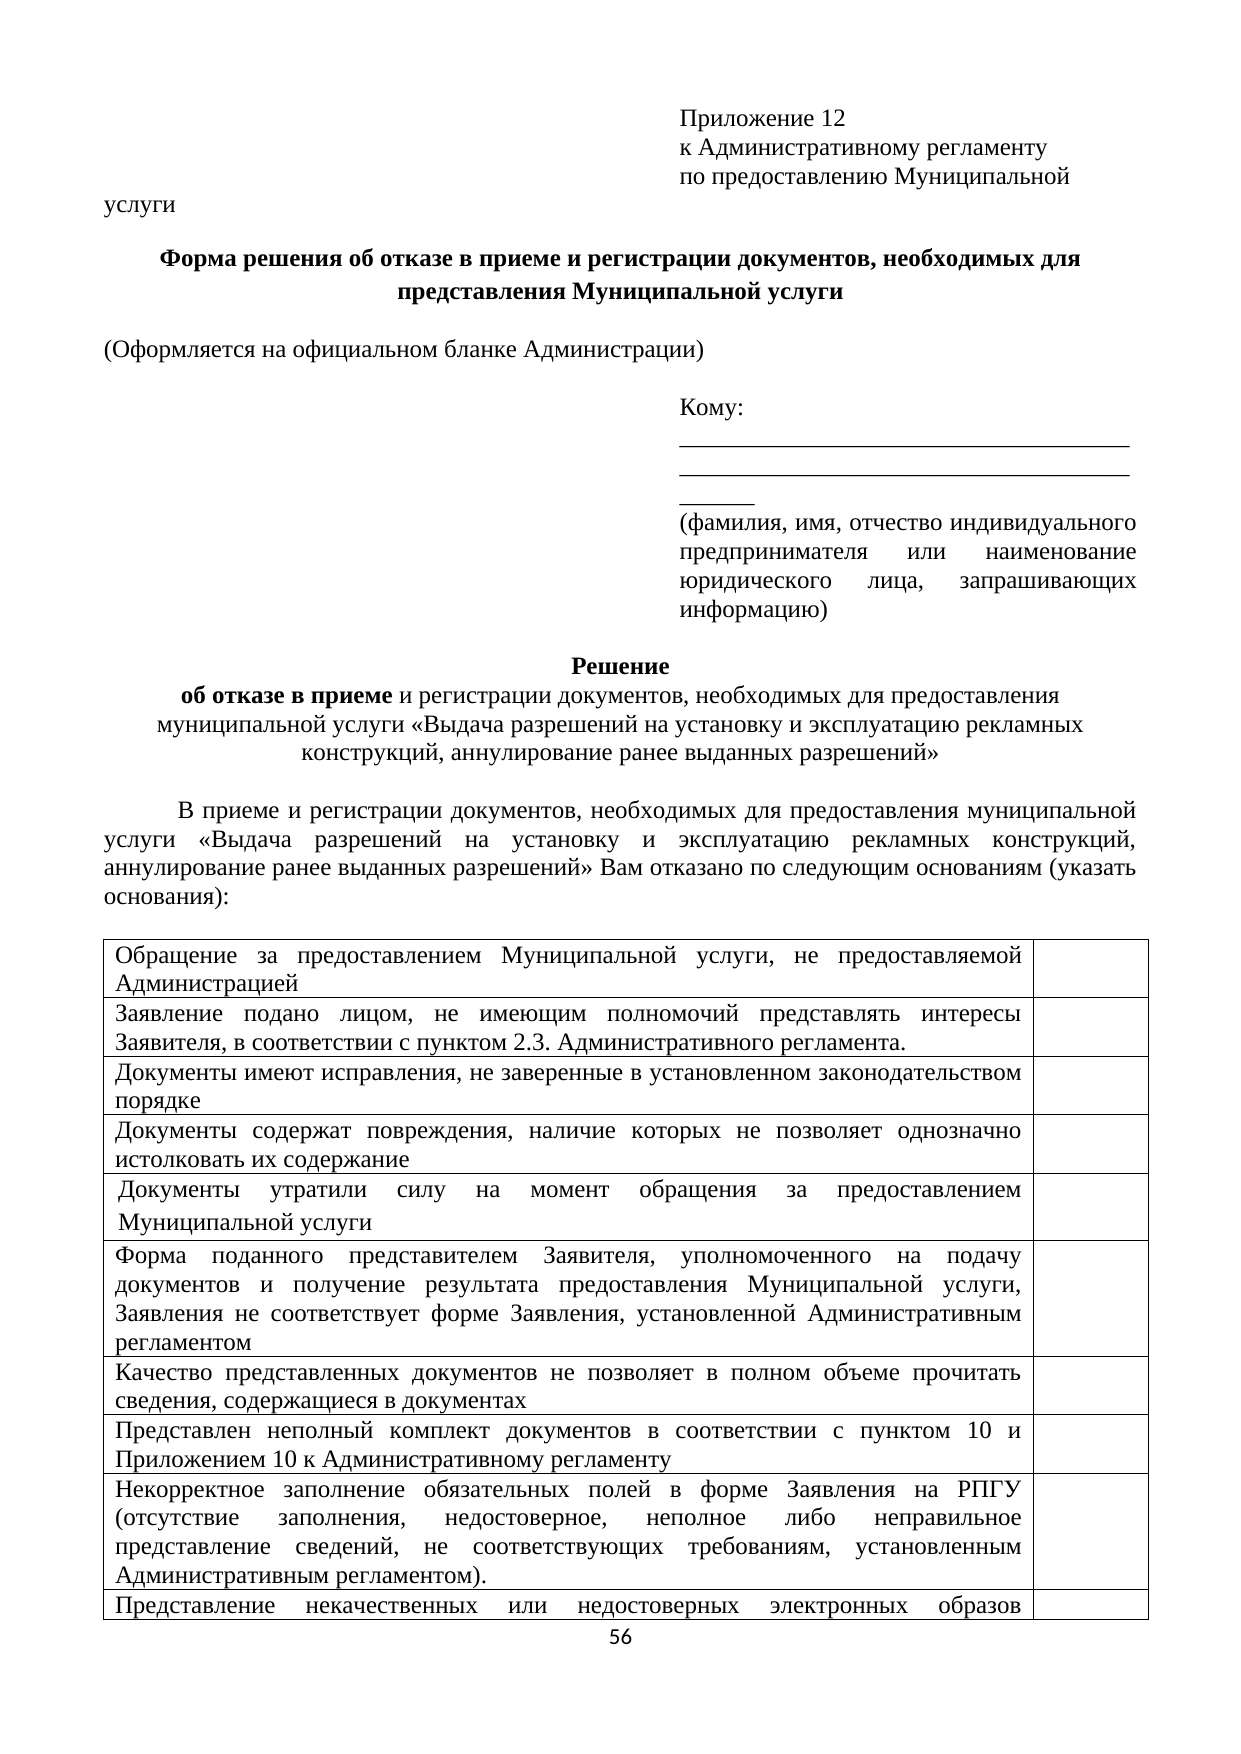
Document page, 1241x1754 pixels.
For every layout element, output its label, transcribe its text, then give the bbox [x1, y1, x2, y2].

table_cell Заявление подано лицом, не имеющим полномочий представлять интересы Заявителя, в соответствии с пунктом 2.3. Административного регламента. [104, 998, 1033, 1056]
text (фамилия, имя, отчество индивидуального предпринимателя или наименование юридического лица, запрашивающих информацию) [679, 507, 1137, 622]
table_cell Качество представленных документов не позволяет в полном объеме прочитать сведения, содержащиеся в документах [104, 1357, 1033, 1414]
text (Оформляется на официальном бланке Администрации) [103, 334, 1137, 363]
text муниципальной услуги «Выдача разрешений на установку и эксплуатацию рекламных конструкций, аннулирование ранее выданных разрешений» [103, 709, 1137, 766]
table_cell [1034, 1174, 1148, 1239]
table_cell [104, 1590, 1033, 1618]
table_header [1034, 940, 1148, 997]
text Кому: ______________________________________________________________________________ [679, 392, 1137, 507]
text по предоставлению Муниципальной услуги [103, 161, 1137, 218]
table_cell [1034, 1590, 1148, 1618]
table_cell Документы содержат повреждения, наличие которых не позволяет однозначно истолковать их содержание [104, 1115, 1033, 1173]
table_cell Документы утратили силу на момент обращения за предоставлением Муниципальной услуги [104, 1174, 1033, 1239]
table_cell Некорректное заполнение обязательных полей в форме Заявления на РПГУ (отсутствие заполнения, недостоверное, неполное либо неправильное представление сведений, не соответствующих требованиям, установленным Административным регламентом). [104, 1474, 1033, 1589]
text к Административному регламенту [103, 132, 1137, 161]
table_cell [1034, 1357, 1148, 1414]
text Приложение 12 [103, 103, 1137, 132]
table_cell Форма поданного представителем Заявителя, уполномоченного на подачу документов и получение результата предоставления Муниципальной услуги, Заявления не соответствует форме Заявления, установленной Административным регламентом [104, 1241, 1033, 1356]
table_cell [1034, 1241, 1148, 1356]
table_cell Документы имеют исправления, не заверенные в установленном законодательством порядке [104, 1057, 1033, 1114]
text Форма решения об отказе в приеме и регистрации документов, необходимых для представления Муниципальной услуги [103, 243, 1137, 305]
text Решение [103, 651, 1137, 680]
table_header Обращение за предоставлением Муниципальной услуги, не предоставляемой Администрацией [104, 940, 1033, 997]
table_cell [1034, 1115, 1148, 1173]
table_cell [1034, 1057, 1148, 1114]
table_cell [1034, 1474, 1148, 1589]
table_cell [1034, 998, 1148, 1056]
table_cell [1034, 1415, 1148, 1473]
table_cell Представлен неполный комплект документов в соответствии с пунктом 10 и Приложением 10 к Административному регламенту [104, 1415, 1033, 1473]
text об отказе в приеме и регистрации документов, необходимых для предоставления [103, 680, 1137, 709]
text В приеме и регистрации документов, необходимых для предоставления муниципальной услуги «Выдача разрешений на установку и эксплуатацию рекламных конструкций, аннулирование ранее выданных разрешений» Вам отказано по следующим основаниям (указать основания): [103, 795, 1137, 910]
